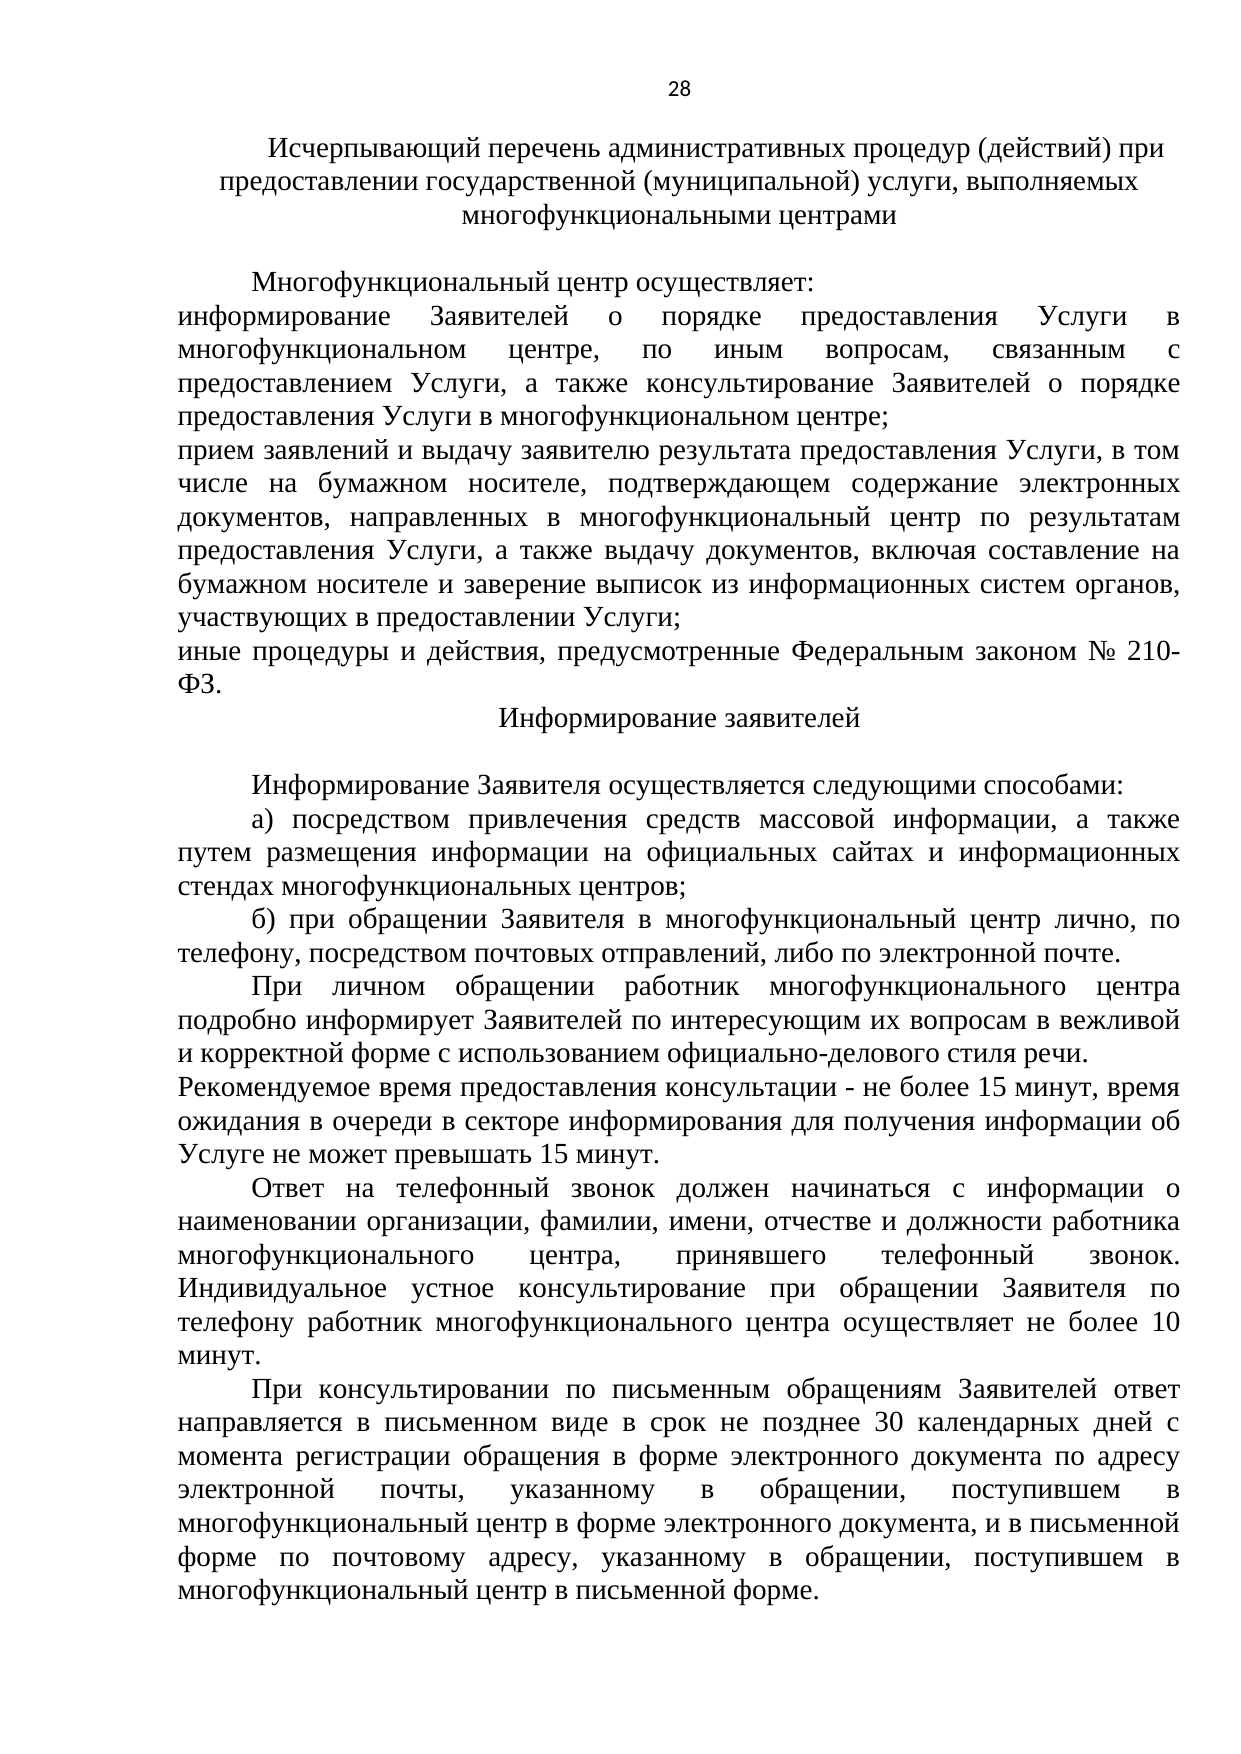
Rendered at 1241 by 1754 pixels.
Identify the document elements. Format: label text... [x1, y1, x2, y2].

text а) посредством привлечения средств массовой информации, а также путем размещения информации на официальных сайтах и информационных стендах многофункциональных центров; [177, 801, 1181, 901]
text При консультировании по письменным обращениям Заявителей ответ направляется в письменном виде в срок не позднее 30 календарных дней с момента регистрации обращения в форме электронного документа по адресу электронной почты, указанному в обращении, поступившем в многофункциональный центр в форме электронного документа, и в письменной форме по почтовому адресу, указанному в обращении, поступившем в многофункциональный центр в письменной форме. [177, 1371, 1181, 1606]
text Многофункциональный центр осуществляет: [177, 264, 1181, 298]
text Исчерпывающий перечень административных процедур (действий) при предоставлении государственной (муниципальной) услуги, выполняемых многофункциональными центрами [177, 130, 1181, 231]
text Информирование заявителей [177, 700, 1181, 734]
text б) при обращении Заявителя в многофункциональный центр лично, по телефону, посредством почтовых отправлений, либо по электронной почте. [177, 901, 1181, 968]
text прием заявлений и выдачу заявителю результата предоставления Услуги, в том числе на бумажном носителе, подтверждающем содержание электронных документов, направленных в многофункциональный центр по результатам предоставления Услуги, а также выдачу документов, включая составление на бумажном носителе и заверение выписок из информационных систем органов, участвующих в предоставлении Услуги; [177, 432, 1181, 633]
text Ответ на телефонный звонок должен начинаться с информации о наименовании организации, фамилии, имени, отчестве и должности работника многофункционального центра, принявшего телефонный звонок. Индивидуальное устное консультирование при обращении Заявителя по телефону работник многофункционального центра осуществляет не более 10 минут. [177, 1170, 1181, 1371]
text информирование Заявителей о порядке предоставления Услуги в многофункциональном центре, по иным вопросам, связанным с предоставлением Услуги, а также консультирование Заявителей о порядке предоставления Услуги в многофункциональном центре; [177, 298, 1181, 432]
text Рекомендуемое время предоставления консультации - не более 15 минут, время ожидания в очереди в секторе информирования для получения информации об Услуге не может превышать 15 минут. [177, 1069, 1181, 1170]
text Информирование Заявителя осуществляется следующими способами: [177, 767, 1181, 801]
text При личном обращении работник многофункционального центра подробно информирует Заявителей по интересующим их вопросам в вежливой и корректной форме с использованием официально-делового стиля речи. [177, 968, 1181, 1069]
text иные процедуры и действия, предусмотренные Федеральным законом № 210-ФЗ. [177, 633, 1181, 700]
